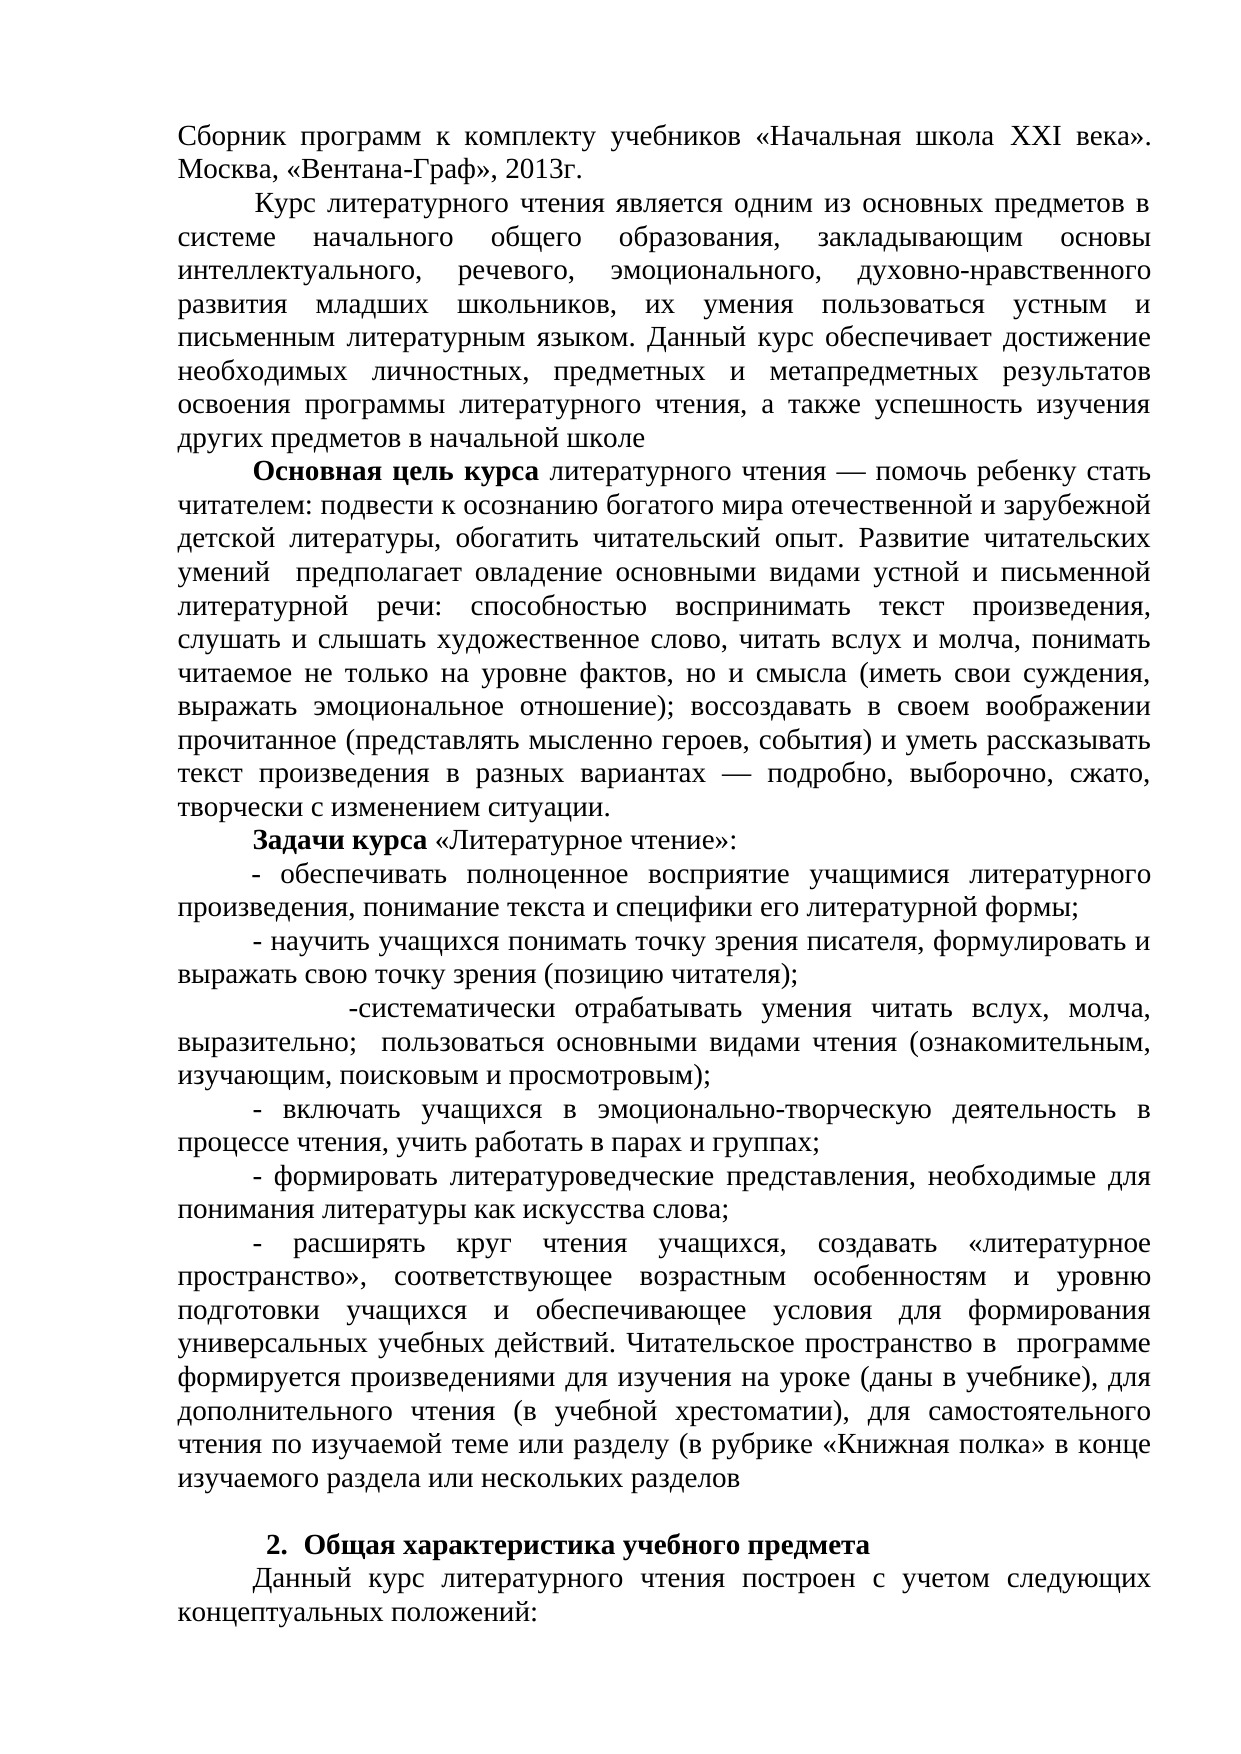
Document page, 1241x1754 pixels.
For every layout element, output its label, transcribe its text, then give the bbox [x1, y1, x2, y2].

text Задачи курса «Литературное чтение»: [177, 822, 1152, 856]
text - включать учащихся в эмоционально-творческую деятельность в процессе чтения, учить работать в парах и группах; [177, 1091, 1152, 1158]
text Основная цель курса литературного чтения — помочь ребенку стать читателем: подвести к осознанию богатого мира отечественной и зарубежной детской литературы, обогатить читательский опыт. Развитие читательских умений предполагает овладение основными видами устной и письменной литературной речи: способностью воспринимать текст произведения, слушать и слышать художественное слово, читать вслух и молча, понимать читаемое не только на уровне фактов, но и смысла (иметь свои суждения, выражать эмоциональное отношение); воссоздавать в своем воображении прочитанное (представлять мысленно героев, события) и уметь рассказывать текст произведения в разных вариантах — подробно, выборочно, сжато, творчески с изменением ситуации. [177, 453, 1152, 822]
text - обеспечивать полноценное восприятие учащимися литературного произведения, понимание текста и специфики его литературной формы; [177, 856, 1152, 923]
list Общая характеристика учебного предмета [266, 1527, 1152, 1560]
text Курс литературного чтения является одним из основных предметов в системе начального общего образования, закладывающим основы интеллектуального, речевого, эмоционального, духовно-нравственного развития младших школьников, их умения пользоваться устным и письменным литературным языком. Данный курс обеспечивает достижение необходимых личностных, предметных и метапредметных результатов освоения программы литературного чтения, а также успешность изучения других предметов в начальной школе [177, 185, 1152, 453]
text - научить учащихся понимать точку зрения писателя, формулировать и выражать свою точку зрения (позицию читателя); [177, 923, 1152, 990]
text -систематически отрабатывать умения читать вслух, молча, выразительно; пользоваться основными видами чтения (ознакомительным, изучающим, поисковым и просмотровым); [177, 990, 1152, 1091]
text Данный курс литературного чтения построен с учетом следующих концептуальных положений: [177, 1560, 1152, 1627]
text - расширять круг чтения учащихся, создавать «литературное пространство», соответствующее возрастным особенностям и уровню подготовки учащихся и обеспечивающее условия для формирования универсальных учебных действий. Читательское пространство в программе формируется произведениями для изучения на уроке (даны в учебнике), для дополнительного чтения (в учебной хрестоматии), для самостоятельного чтения по изучаемой теме или разделу (в рубрике «Книжная полка» в конце изучаемого раздела или нескольких разделов [177, 1225, 1152, 1493]
text - формировать литературоведческие представления, необходимые для понимания литературы как искусства слова; [177, 1158, 1152, 1225]
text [177, 118, 1152, 185]
